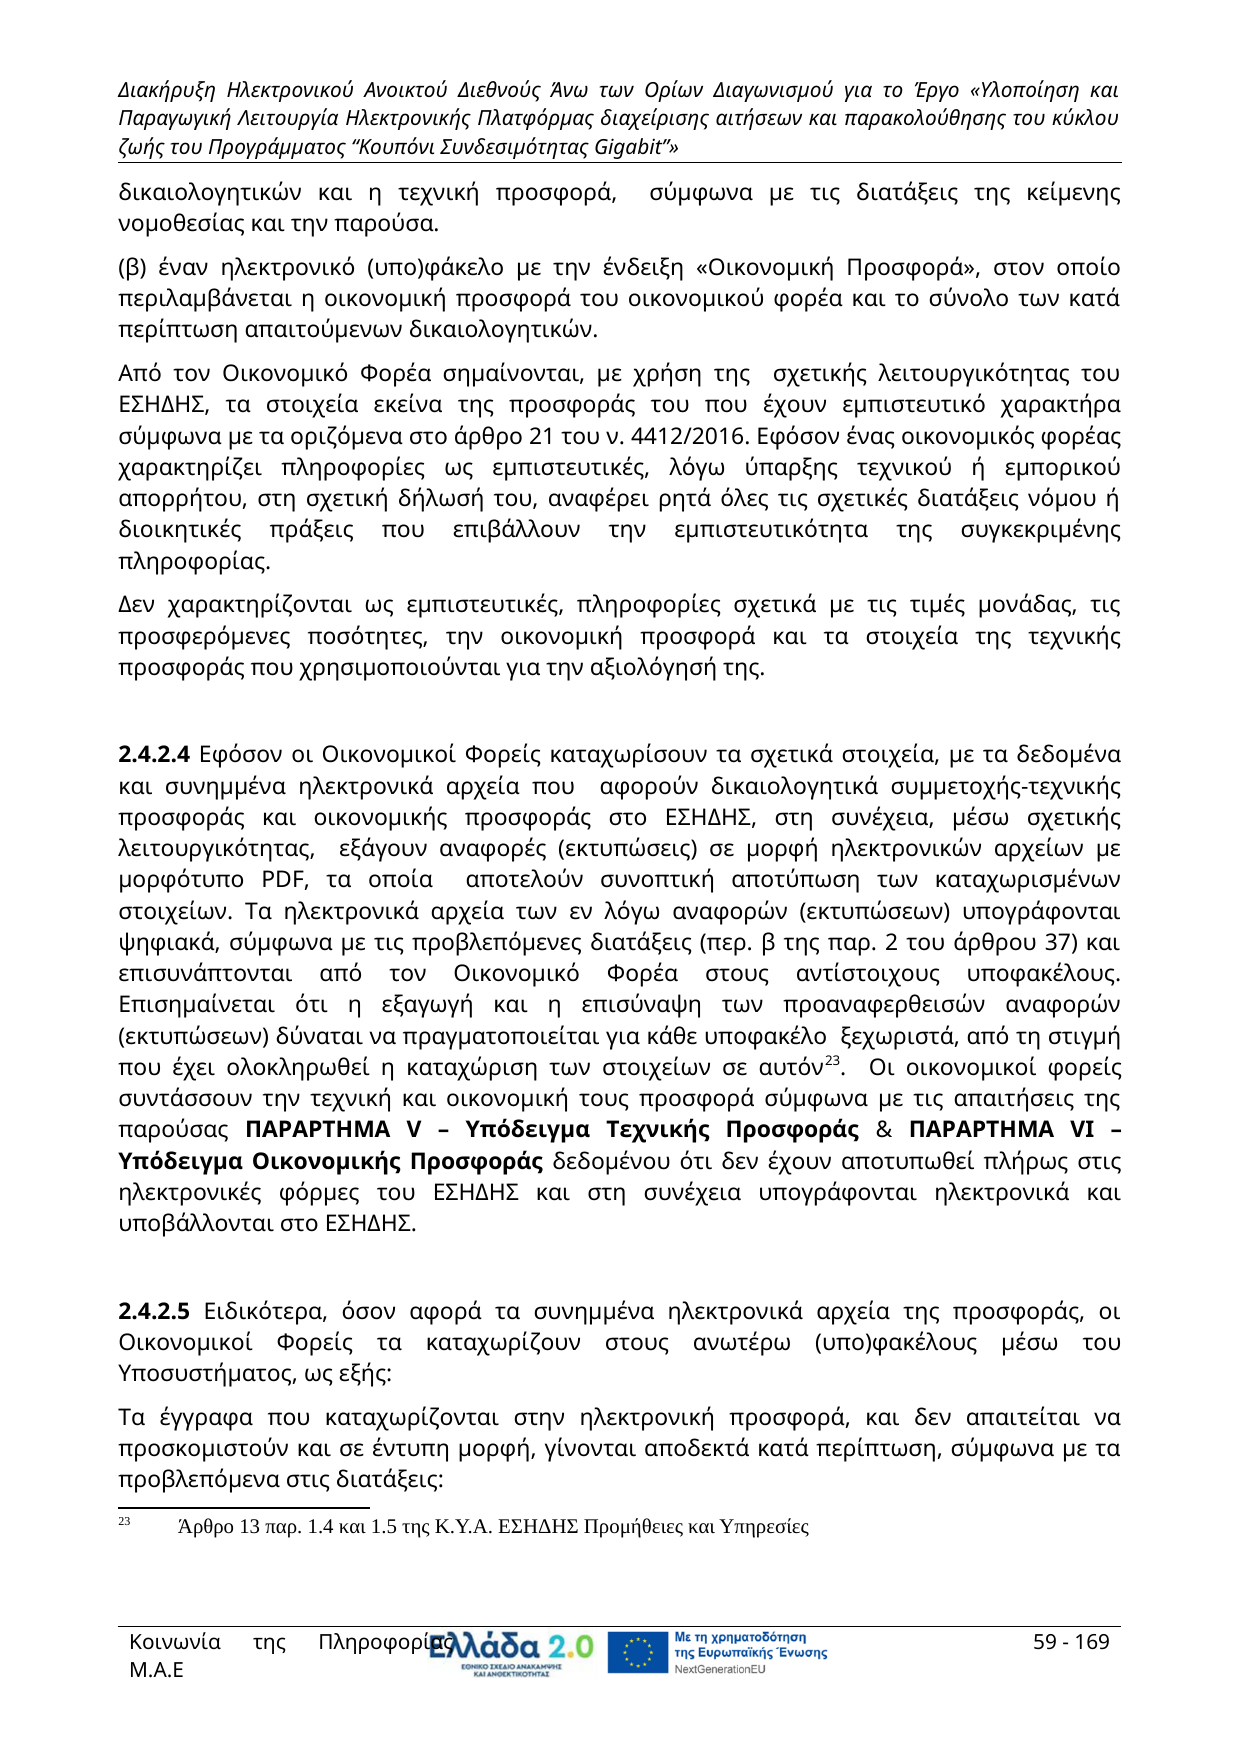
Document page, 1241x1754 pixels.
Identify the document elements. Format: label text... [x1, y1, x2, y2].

text 2.4.2.5 Ειδικότερα, όσον αφορά τα συνημμένα ηλεκτρονικά αρχεία της προσφοράς, οι Οικονομικοί Φορείς τα καταχωρίζουν στους ανωτέρω (υπο)φακέλους μέσω του Υποσυστήματος, ως εξής: [118, 1295, 1122, 1388]
text Τα έγγραφα που καταχωρίζονται στην ηλεκτρονική προσφορά, και δεν απαιτείται να προσκομιστούν και σε έντυπη μορφή, γίνονται αποδεκτά κατά περίπτωση, σύμφωνα με τα προβλεπόμενα στις διατάξεις: [118, 1401, 1122, 1495]
text (β) έναν ηλεκτρονικό (υπο)φάκελο με την ένδειξη «Οικονομική Προσφορά», στον οποίο περιλαμβάνεται η οικονομική προσφορά του οικονομικού φορέα και το σύνολο των κατά περίπτωση απαιτούμενων δικαιολογητικών. [118, 251, 1122, 345]
text Δεν χαρακτηρίζονται ως εμπιστευτικές, πληροφορίες σχετικά με τις τιμές μονάδας, τις προσφερόμενες ποσότητες, την οικονομική προσφορά και τα στοιχεία της τεχνικής προσφοράς που χρησιμοποιούνται για την αξιολόγησή της. [118, 588, 1122, 682]
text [118, 176, 1122, 238]
text 2.4.2.4 Εφόσον οι Οικονομικοί Φορείς καταχωρίσουν τα σχετικά στοιχεία, με τα δεδομένα και συνημμένα ηλεκτρονικά αρχεία που αφορούν δικαιολογητικά συμμετοχής-τεχνικής προσφοράς και οικονομικής προσφοράς στο ΕΣΗΔΗΣ, στη συνέχεια, μέσω σχετικής λειτουργικότητας, εξάγουν αναφορές (εκτυπώσεις) σε μορφή ηλεκτρονικών αρχείων με μορφότυπο PDF, τα οποία αποτελούν συνοπτική αποτύπωση των καταχωρισμένων στοιχείων. Τα ηλεκτρονικά αρχεία των εν λόγω αναφορών (εκτυπώσεων) υπογράφονται ψηφιακά, σύμφωνα με τις προβλεπόμενες διατάξεις (περ. β της παρ. 2 του άρθρου 37) και επισυνάπτονται από τον Οικονομικό Φορέα στους αντίστοιχους υποφακέλους. Επισημαίνεται ότι η εξαγωγή και η επισύναψη των προαναφερθεισών αναφορών (εκτυπώσεων) δύναται να πραγματοποιείται για κάθε υποφακέλο ξεχωριστά, από τη στιγμή που έχει ολοκληρωθεί η καταχώριση των στοιχείων σε αυτόν. Οι οικονομικοί φορείς συντάσσουν την τεχνική και οικονομική τους προσφορά σύμφωνα με τις απαιτήσεις της παρούσας ΠΑΡΑΡΤΗΜΑ V – Υπόδειγμα Τεχνικής Προσφοράς & ΠΑΡΑΡΤΗΜΑ VI – Υπόδειγμα Οικονομικής Προσφοράς δεδομένου ότι δεν έχουν αποτυπωθεί πλήρως στις ηλεκτρονικές φόρμες του ΕΣΗΔΗΣ και στη συνέχεια υπογράφονται ηλεκτρονικά και υποβάλλονται στο ΕΣΗΔΗΣ. [118, 738, 1122, 1238]
text Από τον Οικονομικό Φορέα σημαίνονται, με χρήση της σχετικής λειτουργικότητας του ΕΣΗΔΗΣ, τα στοιχεία εκείνα της προσφοράς του που έχουν εμπιστευτικό χαρακτήρα σύμφωνα με τα οριζόμενα στο άρθρο 21 του ν. 4412/2016. Εφόσον ένας οικονομικός φορέας χαρακτηρίζει πληροφορίες ως εμπιστευτικές, λόγω ύπαρξης τεχνικού ή εμπορικού απορρήτου, στη σχετική δήλωσή του, αναφέρει ρητά όλες τις σχετικές διατάξεις νόμου ή διοικητικές πράξεις που επιβάλλουν την εμπιστευτικότητα της συγκεκριμένης πληροφορίας. [118, 357, 1122, 576]
picture [427, 1627, 834, 1678]
